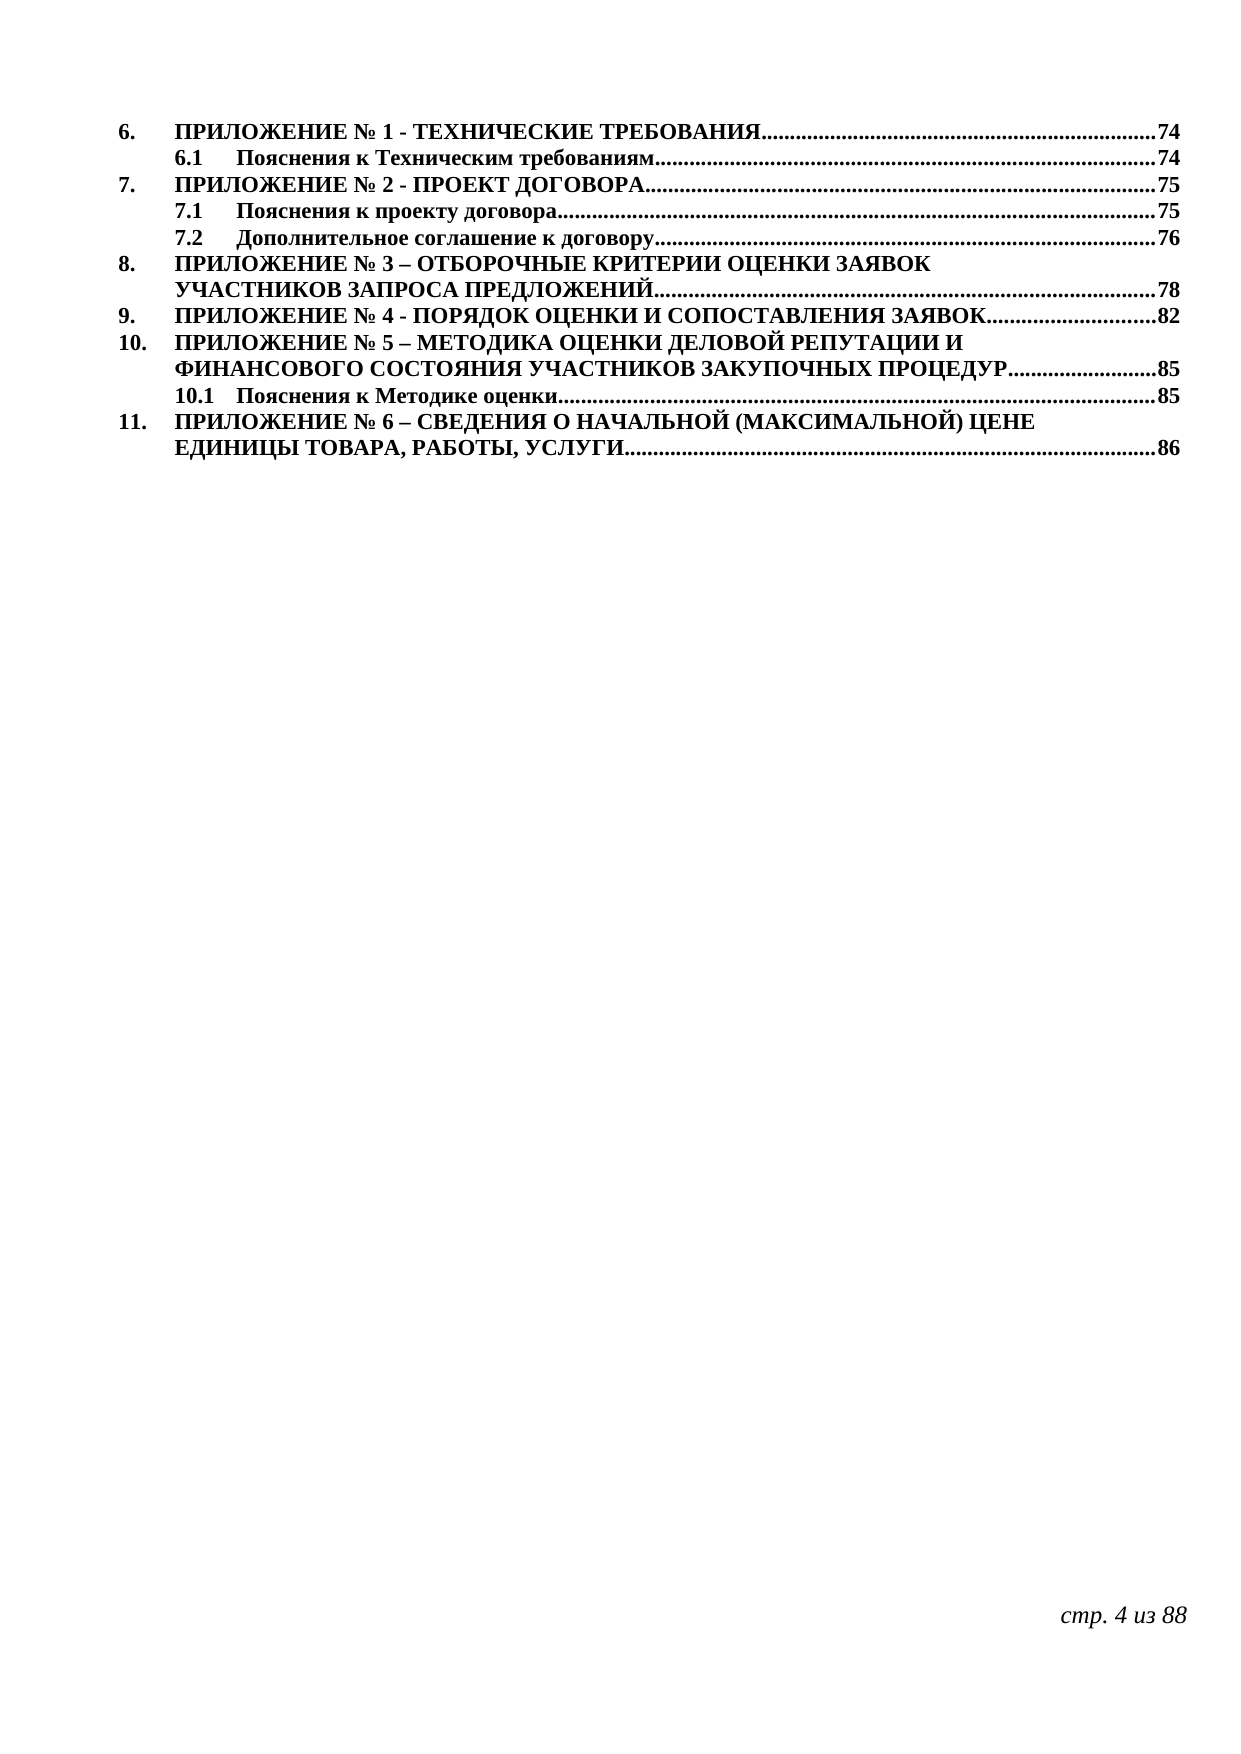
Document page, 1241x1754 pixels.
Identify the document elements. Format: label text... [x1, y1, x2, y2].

text 7.2 Дополнительное соглашение к договору 76 [174, 223, 1093, 250]
text 11. Приложение № 6 – Сведения о начальной (максимальной) цене единицы товара, работы, услуги 86 [118, 408, 1063, 461]
text 7.1 Пояснения к проекту договора 75 [174, 197, 1093, 223]
text 6.1 Пояснения к Техническим требованиям 74 [174, 144, 1093, 171]
text 8. Приложение № 3 – Отборочные критерии оценки заявок Участников запроса предложений 78 [118, 250, 1063, 303]
text 6. Приложение № 1 - Технические требования 74 [118, 118, 1063, 144]
text 7. Приложение № 2 - Проект Договора 75 [118, 171, 1063, 197]
text 10. Приложение № 5 – Методика оценки деловой репутации и финансового состояния участников закупочных процедур 85 [118, 329, 1063, 382]
text 9. Приложение № 4 - Порядок оценки и сопоставления заявок 82 [118, 303, 1063, 329]
text 10.1 Пояснения к Методике оценки 85 [174, 382, 1093, 408]
